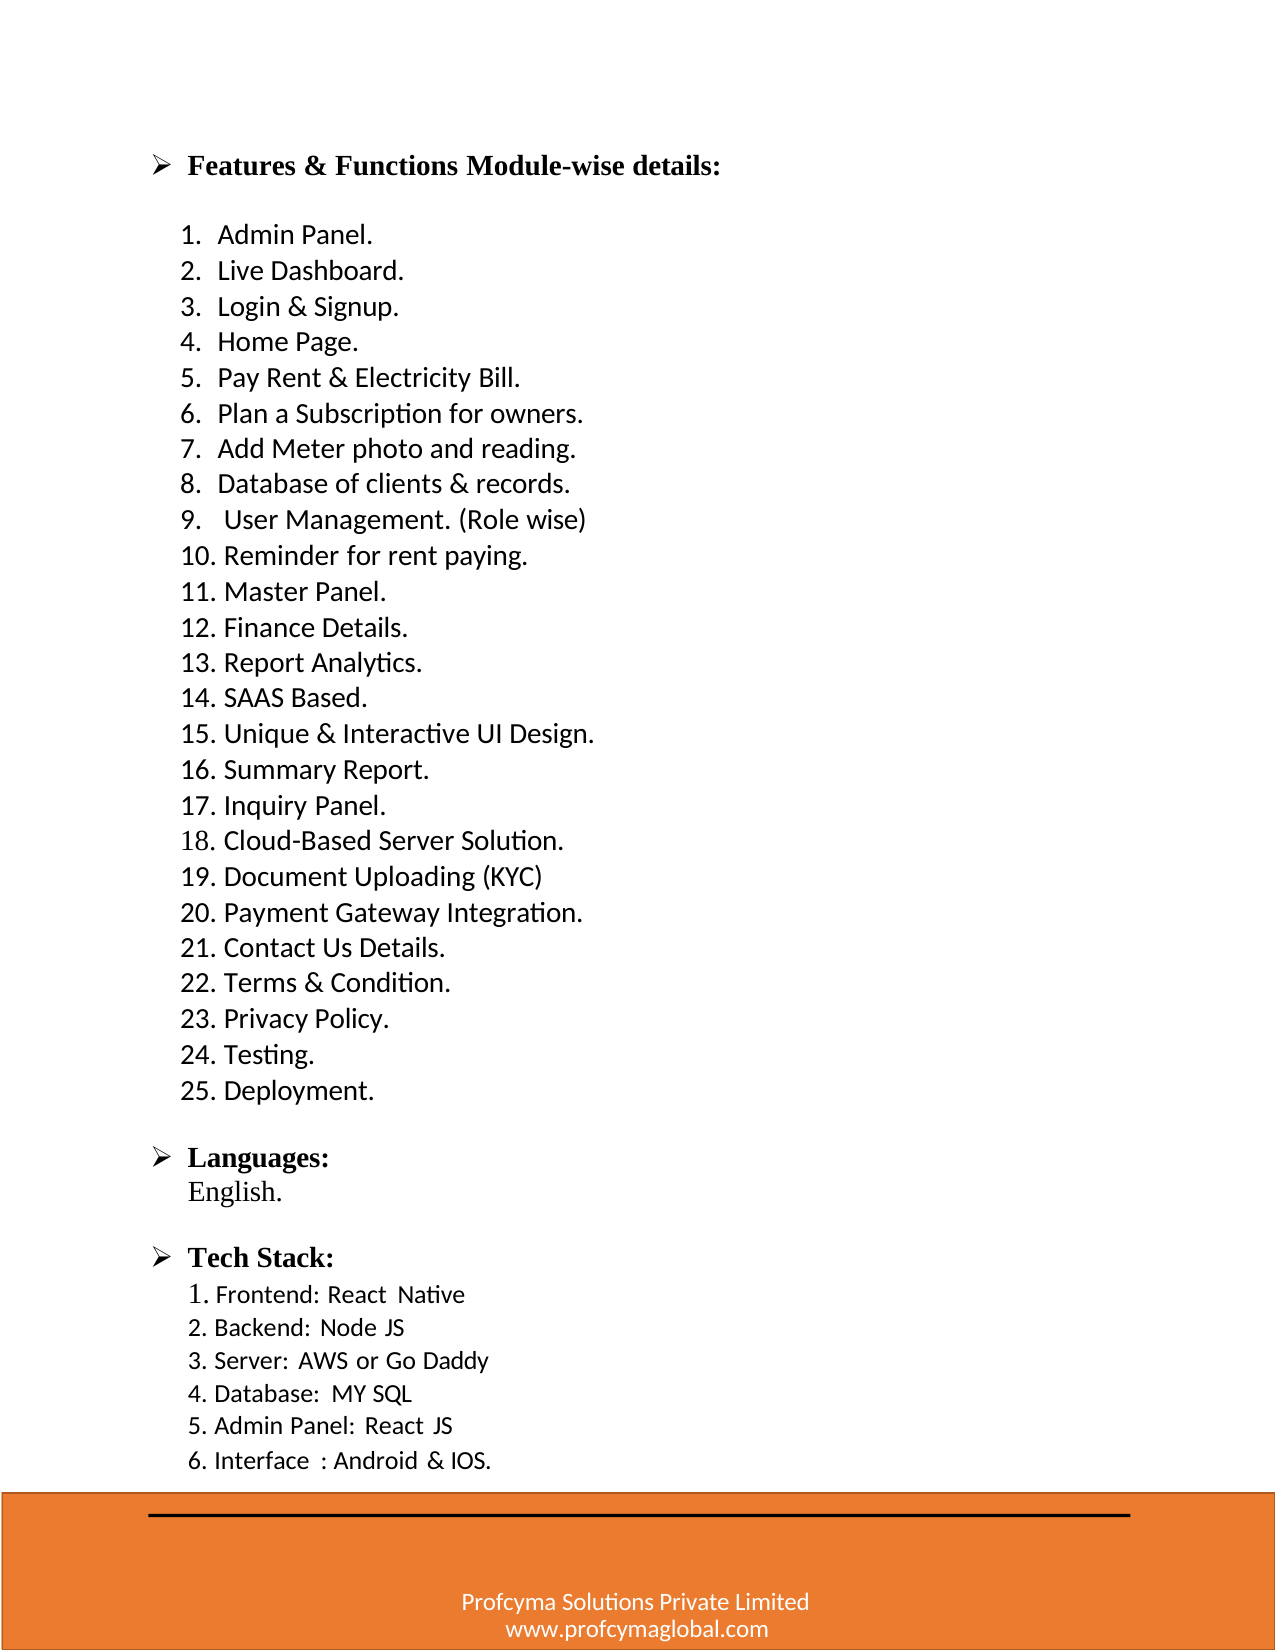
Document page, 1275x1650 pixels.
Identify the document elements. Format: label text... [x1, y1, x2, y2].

list Live Dashboard. [180, 252, 1162, 288]
list Home Page. [180, 323, 1162, 358]
list Reminder for rent paying. [180, 537, 1162, 573]
list Frontend: React Native [188, 1276, 1162, 1310]
list Payment Gateway Integration. [180, 894, 1162, 929]
list Document Uploading (KYC) [180, 858, 1162, 893]
text English. [188, 1174, 1162, 1208]
list Plan a Subscription for owners. [180, 395, 1162, 430]
list Backend: Node JS [188, 1311, 1162, 1343]
list Database of clients & records. [180, 466, 1162, 501]
list Terms & Condition. [180, 965, 1162, 1000]
subtitle Features & Functions Module-wise details: [150, 148, 1162, 182]
list Privacy Policy. [180, 1000, 1162, 1036]
list SAAS Based. [180, 679, 1162, 715]
list Database: MY SQL [188, 1377, 1162, 1408]
list Cloud-Based Server Solution. [180, 822, 1162, 857]
subtitle Languages: [150, 1140, 1162, 1173]
list Interface : Android & IOS. [188, 1444, 1162, 1476]
subtitle Tech Stack: [150, 1240, 1162, 1274]
list Pay Rent & Electricity Bill. [180, 359, 1162, 394]
list Finance Details. [180, 609, 1162, 644]
list Inquiry Panel. [180, 787, 1162, 822]
list Admin Panel. [180, 216, 1162, 252]
list Testing. [180, 1036, 1162, 1072]
list Admin Panel: React JS [188, 1409, 1162, 1441]
list Server: AWS or Go Daddy [188, 1344, 1162, 1376]
list Report Analytics. [180, 644, 1162, 679]
list Add Meter photo and reading. [180, 431, 1162, 466]
list User Management. (Role wise) [180, 501, 1162, 537]
list Summary Report. [180, 751, 1162, 787]
list Contact Us Details. [180, 930, 1162, 965]
list Unique & Interactive UI Design. [180, 715, 1162, 751]
list Master Panel. [180, 573, 1162, 609]
list Login & Signup. [180, 288, 1162, 323]
list Deployment. [180, 1072, 1162, 1108]
